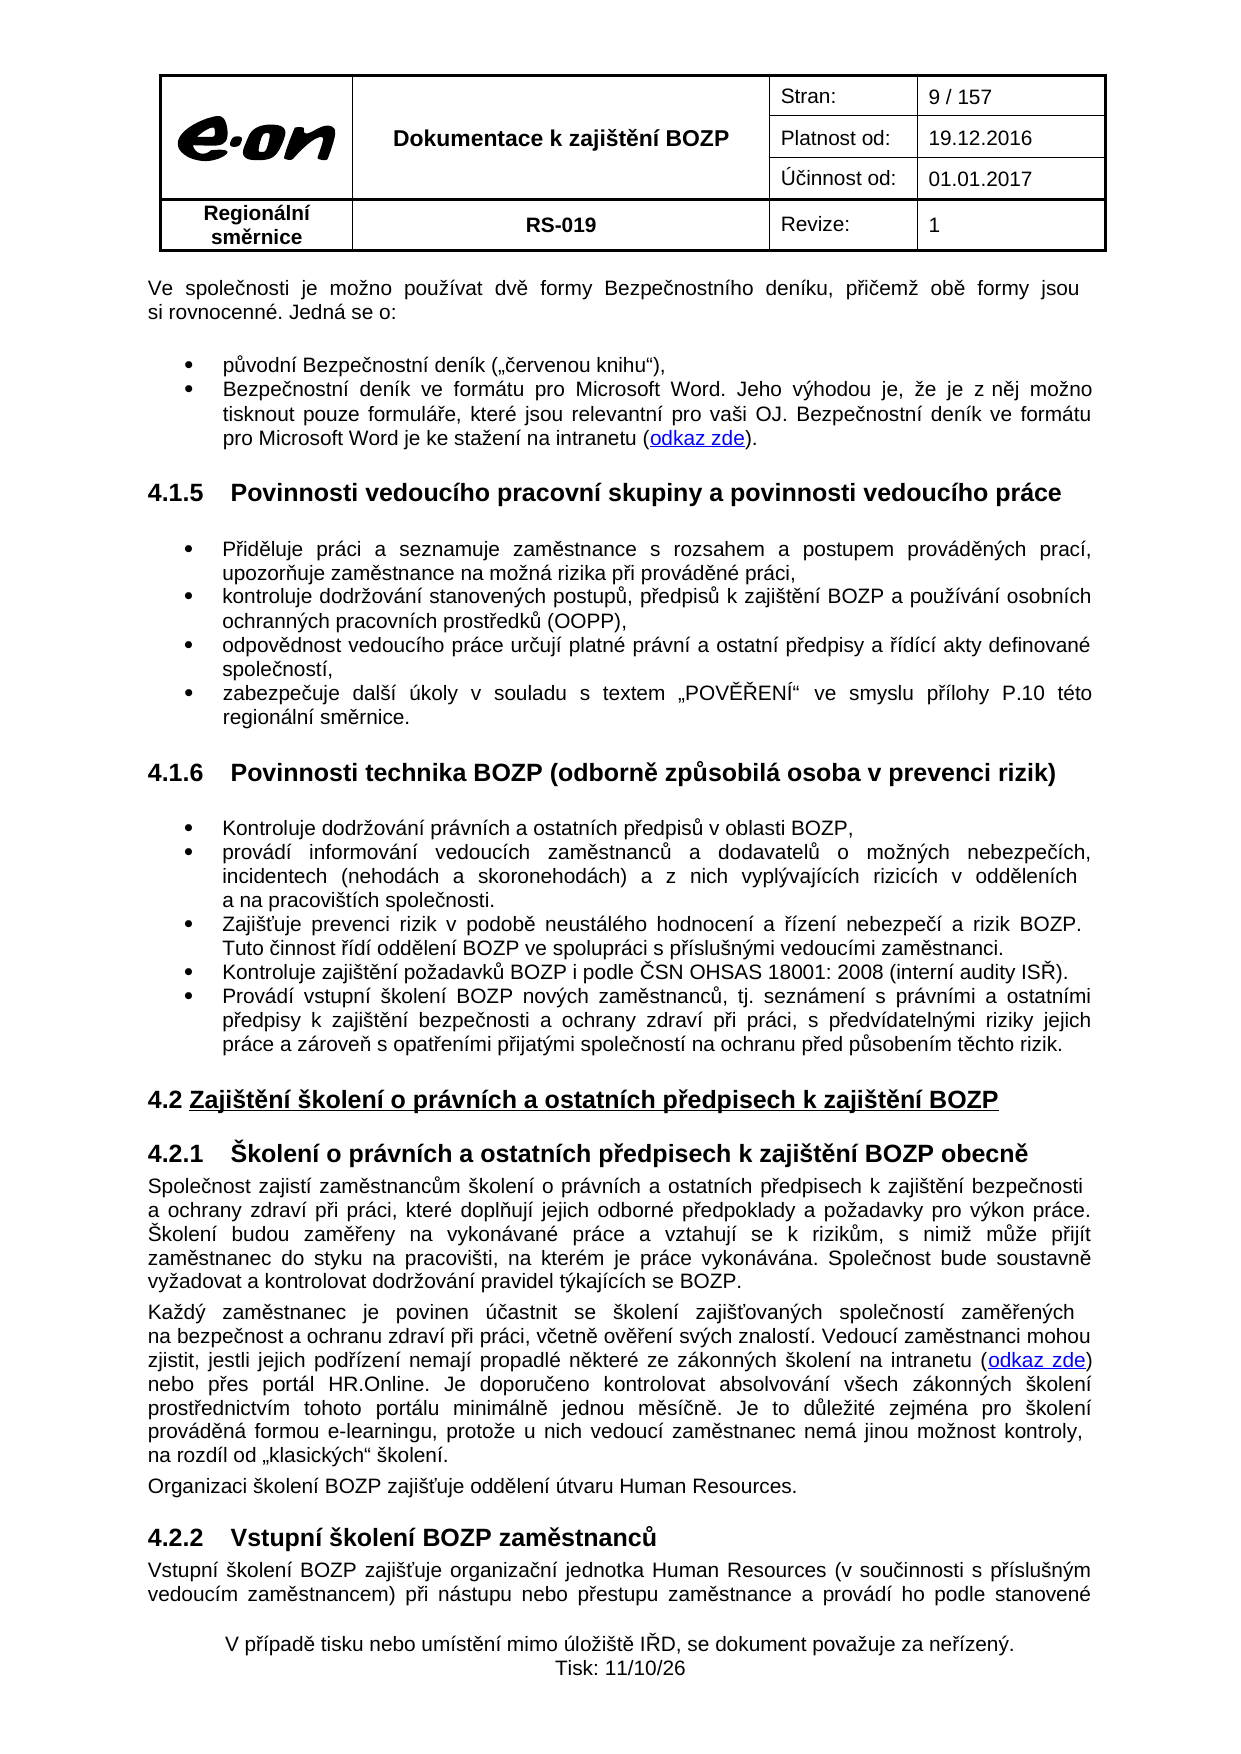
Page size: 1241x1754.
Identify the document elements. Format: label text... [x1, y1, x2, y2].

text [148, 1557, 1092, 1605]
list zabezpečuje další úkoly v souladu s textem „POVĚŘENÍ“ ve smyslu přílohy P.10 této regionální směrnice. [185, 680, 1092, 728]
text Organizaci školení BOZP zajišťuje oddělení útvaru Human Resources. [148, 1473, 1092, 1497]
list kontroluje dodržování stanovených postupů, předpisů k zajištění BOZP a používání osobních ochranných pracovních prostředků (OOPP), [185, 584, 1092, 632]
subtitle Školení o právních a ostatních předpisech k zajištění BOZP obecně [148, 1138, 1092, 1167]
text Ve společnosti je možno používat dvě formy Bezpečnostního deníku, přičemž obě formy jsou si rovnocenné. Jedná se o: [148, 276, 1092, 324]
list Bezpečnostní deník ve formátu pro Microsoft Word. Jeho výhodou je, že je z něj možno tisknout pouze formuláře, které jsou relevantní pro vaši OJ. Bezpečnostní deník ve formátu pro Microsoft Word je ke stažení na intranetu (odkaz zde). [185, 377, 1092, 449]
list provádí informování vedoucích zaměstnanců a dodavatelů o možných nebezpečích, incidentech (nehodách a skoronehodách) a z nich vyplývajících rizicích v odděleních a na pracovištích společnosti. [185, 839, 1092, 912]
subtitle Zajištění školení o právních a ostatních předpisech k zajištění BOZP [148, 1085, 1092, 1113]
list Zajišťuje prevenci rizik v podobě neustálého hodnocení a řízení nebezpečí a rizik BOZP. Tuto činnost řídí oddělení BOZP ve spolupráci s příslušnými vedoucími zaměstnanci. [185, 912, 1092, 959]
list odpovědnost vedoucího práce určují platné právní a ostatní předpisy a řídící akty definované společností, [185, 632, 1092, 680]
subtitle Vstupní školení BOZP zaměstnanců [148, 1522, 1092, 1551]
text Každý zaměstnanec je povinen účastnit se školení zajišťovaných společností zaměřených na bezpečnost a ochranu zdraví při práci, včetně ověření svých znalostí. Vedoucí zaměstnanci mohou zjistit, jestli jejich podřízení nemají propadlé některé ze zákonných školení na intranetu (odkaz zde) nebo přes portál HR.Online. Je doporučeno kontrolovat absolvování všech zákonných školení prostřednictvím tohoto portálu minimálně jednou měsíčně. Je to důležité zejména pro školení prováděná formou e-learningu, protože u nich vedoucí zaměstnanec nemá jinou možnost kontroly, na rozdíl od „klasických“ školení. [148, 1299, 1092, 1467]
list Kontroluje dodržování právních a ostatních předpisů v oblasti BOZP, [185, 816, 1092, 839]
list Kontroluje zajištění požadavků BOZP i podle ČSN OHSAS 18001: 2008 (interní audity ISŘ). [185, 959, 1092, 984]
list původní Bezpečnostní deník („červenou knihu“), [185, 353, 1092, 377]
subtitle Povinnosti vedoucího pracovní skupiny a povinnosti vedoucího práce [148, 478, 1092, 507]
list Provádí vstupní školení BOZP nových zaměstnanců, tj. seznámení s právními a ostatními předpisy k zajištění bezpečnosti a ochrany zdraví při práci, s předvídatelnými riziky jejich práce a zároveň s opatřeními přijatými společností na ochranu před působením těchto rizik. [185, 984, 1092, 1056]
subtitle Povinnosti technika BOZP (odborně způsobilá osoba v prevenci rizik) [148, 758, 1092, 786]
text Společnost zajistí zaměstnancům školení o právních a ostatních předpisech k zajištění bezpečnosti a ochrany zdraví při práci, které doplňují jejich odborné předpoklady a požadavky pro výkon práce. Školení budou zaměřeny na vykonávané práce a vztahují se k rizikům, s nimiž může přijít zaměstnanec do styku na pracovišti, na kterém je práce vykonávána. Společnost bude soustavně vyžadovat a kontrolovat dodržování pravidel týkajících se BOZP. [148, 1173, 1092, 1293]
list Přiděluje práci a seznamuje zaměstnance s rozsahem a postupem prováděných prací, upozorňuje zaměstnance na možná rizika při prováděné práci, [185, 536, 1092, 584]
